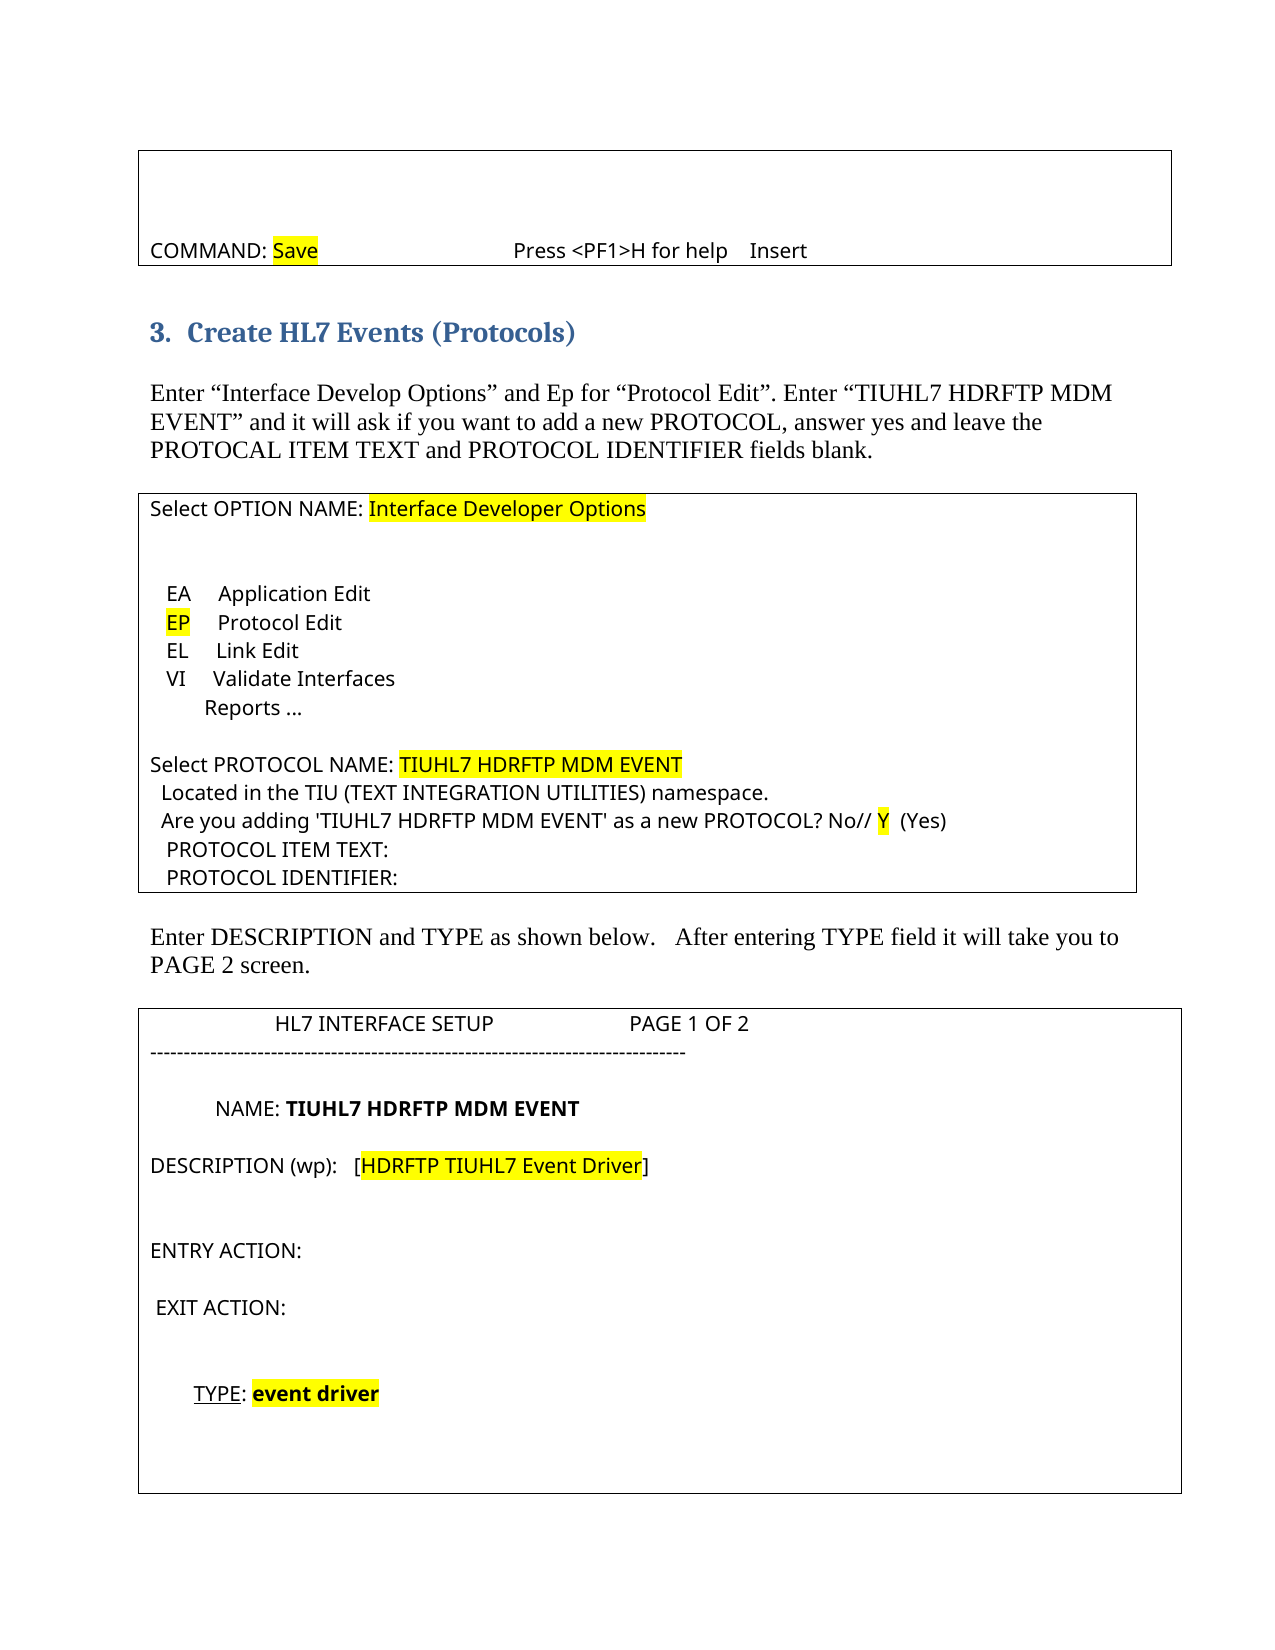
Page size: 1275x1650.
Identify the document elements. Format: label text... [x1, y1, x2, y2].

table_header Select OPTION NAME: Interface Developer Options EA Application Edit EP Protocol Edit EL Link Edit VI Validate Interfaces Reports ... Select PROTOCOL NAME: TIUHL7 HDRFTP MDM EVENT Located in the TIU (TEXT INTEGRATION UTILITIES) namespace. Are you adding 'TIUHL7 HDRFTP MDM EVENT' as a new PROTOCOL? No// Y (Yes) PROTOCOL ITEM TEXT: PROTOCOL IDENTIFIER: [139, 494, 1136, 892]
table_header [139, 151, 1171, 265]
text Enter DESCRIPTION and TYPE as shown below. After entering TYPE field it will take you to PAGE 2 screen. [150, 922, 1125, 979]
text Enter “Interface Develop Options” and Ep for “Protocol Edit”. Enter “TIUHL7 HDRFTP MDM EVENT” and it will ask if you want to add a new PROTOCOL, answer yes and leave the PROTOCAL ITEM TEXT and PROTOCOL IDENTIFIER fields blank. [150, 378, 1125, 464]
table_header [139, 1009, 1181, 1492]
subtitle Create HL7 Events (Protocols) [150, 316, 1125, 349]
